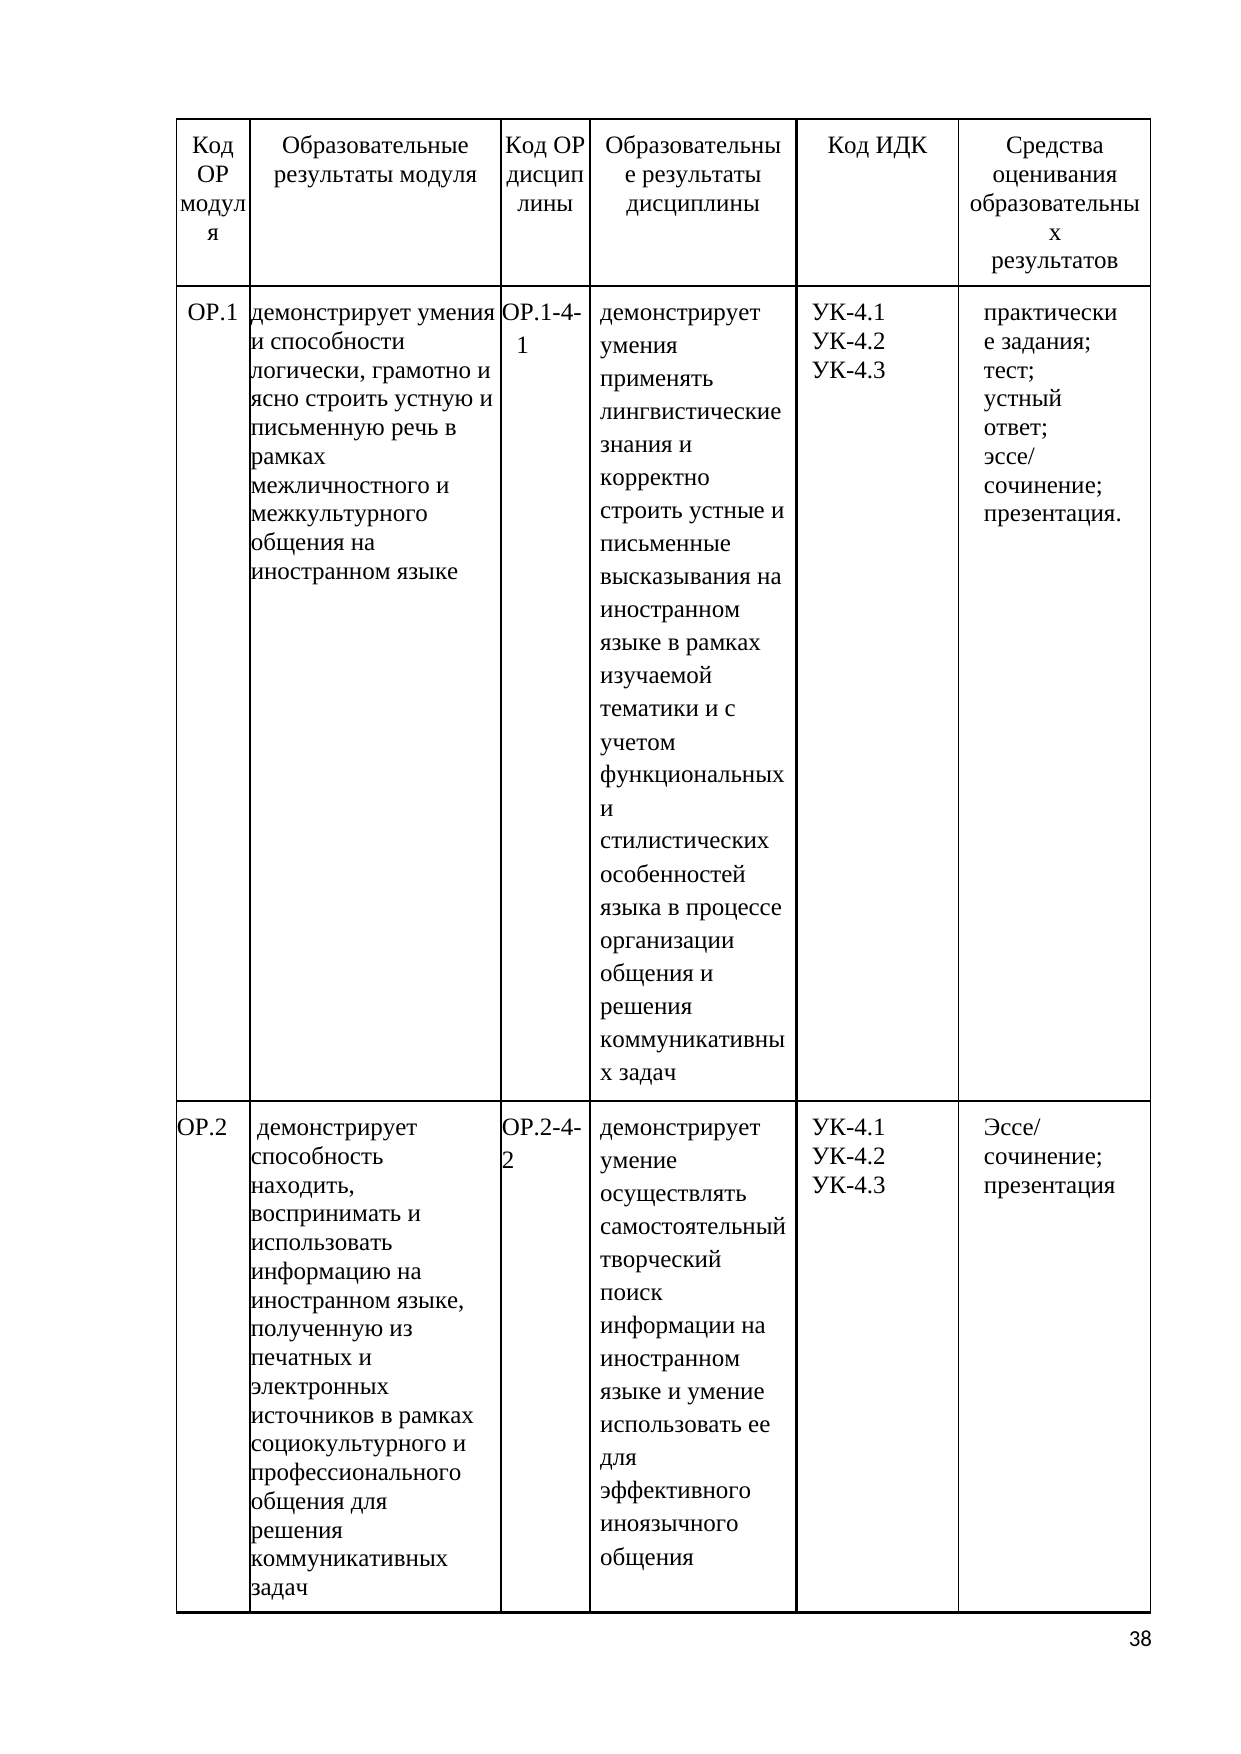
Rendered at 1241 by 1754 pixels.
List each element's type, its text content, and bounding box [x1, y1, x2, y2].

table_header Средства оценивания образовательных результатов [959, 120, 1150, 285]
table_cell ОР.1 [177, 287, 249, 1100]
table_cell УК-4.1 УК-4.2 УК-4.3 [798, 287, 958, 1100]
table_cell ОР.1-4-1 [502, 287, 589, 1100]
table_cell демонстрирует умения применять лингвистические знания и корректно строить устные и письменные высказывания на иностранном языке в рамках изучаемой тематики и с учетом функциональных и стилистических особенностей языка в процессе организации общения и решения коммуникативных задач [591, 287, 795, 1100]
table_cell практические задания; тест; устный ответ; эссе/сочинение; презентация. [959, 287, 1150, 1100]
table_cell ОР.2 [177, 1102, 249, 1611]
table_cell ОР.2-4-2 [502, 1102, 589, 1611]
table_cell демонстрирует умение осуществлять самостоятельный творческий поиск информации на иностранном языке и умение использовать ее для эффективного иноязычного общения [591, 1102, 795, 1611]
table_cell демонстрирует способность находить, воспринимать и использовать информацию на иностранном языке, полученную из печатных и электронных источников в рамках социокультурного и профессионального общения для решения коммуникативных задач [251, 1102, 500, 1611]
table_header Код ИДК [798, 120, 958, 285]
table_cell УК-4.1 УК-4.2 УК-4.3 [798, 1102, 958, 1611]
table_header Код ОР модуля [177, 120, 249, 285]
table_header Образовательные результаты дисциплины [591, 120, 795, 285]
table_header Образовательные результаты модуля [251, 120, 500, 285]
table_cell демонстрирует умения и способности логически, грамотно и ясно строить устную и письменную речь в рамках межличностного и межкультурного общения на иностранном языке [251, 287, 500, 1100]
table_cell Эссе/сочинение; презентация [959, 1102, 1150, 1611]
table_header Код ОР дисциплины [502, 120, 589, 285]
